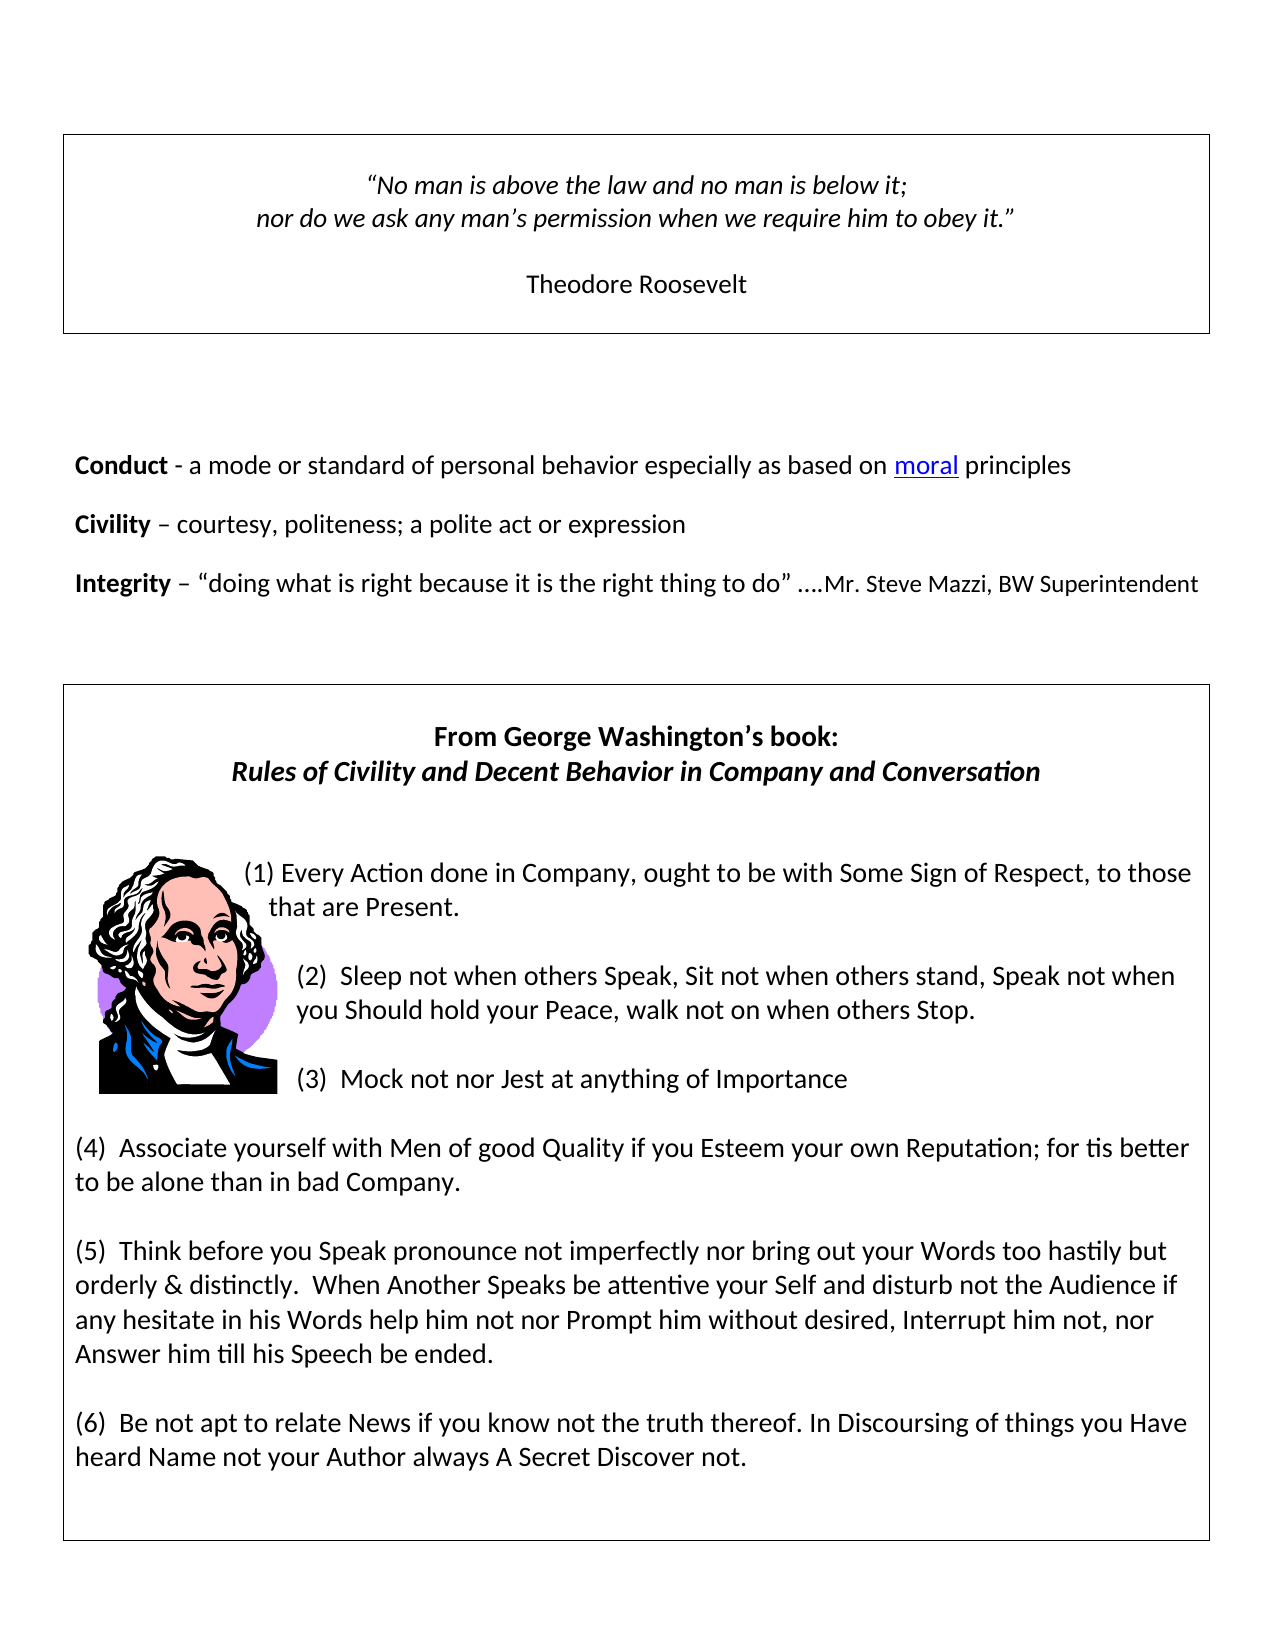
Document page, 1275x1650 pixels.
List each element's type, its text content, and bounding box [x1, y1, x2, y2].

text Conduct - a mode or standard of personal behavior especially as based on moral principles [75, 448, 1200, 482]
text Civility – courtesy, politeness; a polite act or expression [75, 507, 1200, 540]
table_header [64, 685, 1209, 1540]
text Integrity – “doing what is right because it is the right thing to do” ….Mr. Steve Mazzi, BW Superintendent [75, 566, 1200, 599]
table_header “No man is above the law and no man is below it; nor do we ask any man’s permission when we require him to obey it.” Theodore Roosevelt [64, 135, 1209, 333]
